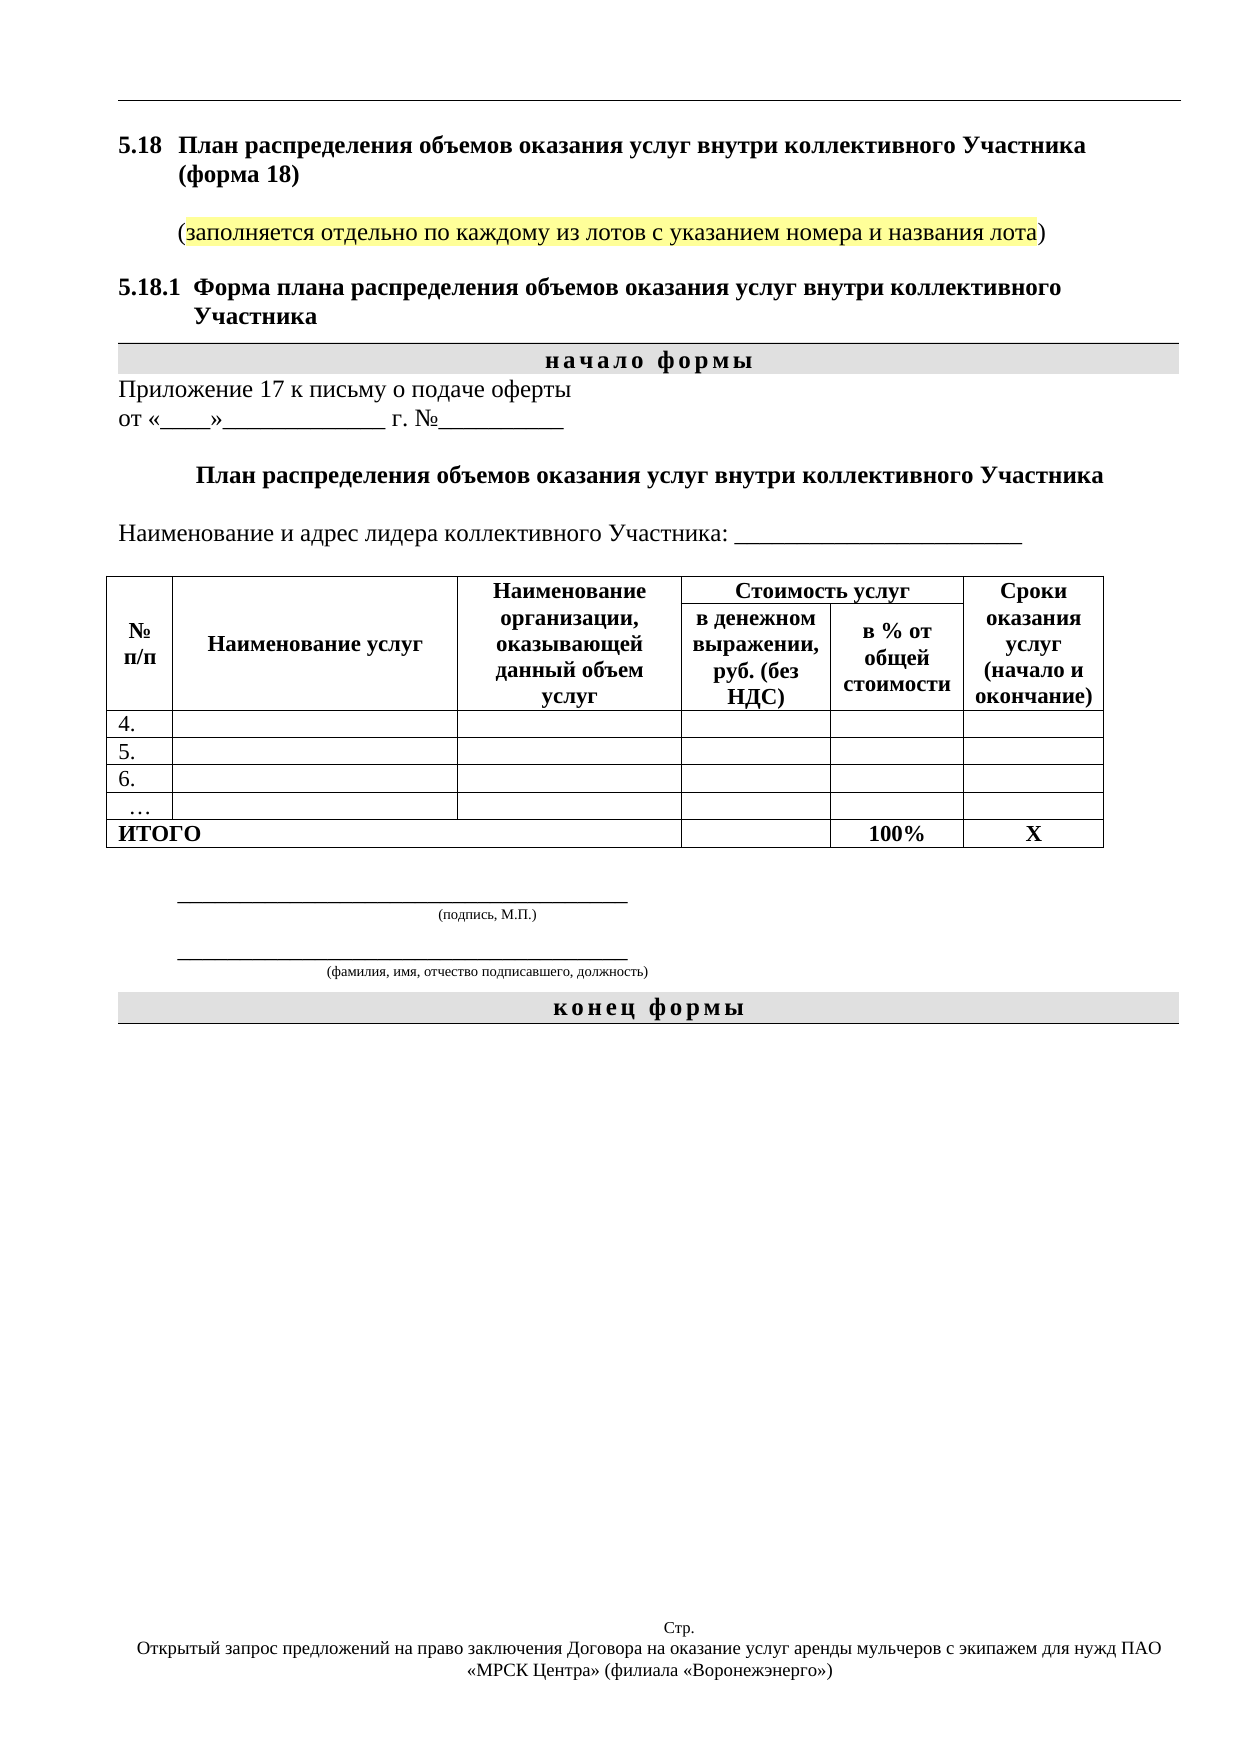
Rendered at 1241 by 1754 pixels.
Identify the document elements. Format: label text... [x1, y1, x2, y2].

subtitle План распределения объемов оказания услуг внутри коллективного Участника (форма 18) [118, 130, 1181, 188]
table_cell [107, 711, 172, 737]
table_cell 100% [831, 820, 963, 847]
table_cell [964, 711, 1103, 737]
text (подпись, М.П.) [118, 906, 797, 934]
table_cell [173, 711, 457, 737]
table_cell [458, 793, 681, 819]
table_cell в денежном выражении, руб. (без НДС) [682, 604, 830, 709]
table_cell [682, 765, 830, 792]
table_cell [682, 820, 830, 847]
table_cell ИТОГО [107, 820, 681, 847]
text начало формы [118, 344, 1179, 374]
table_header Сроки оказания услуг (начало и окончание) [964, 577, 1103, 709]
text (фамилия, имя, отчество подписавшего, должность) [118, 963, 797, 992]
table_cell [831, 738, 963, 764]
table_cell [173, 738, 457, 764]
table_cell [831, 765, 963, 792]
table_cell [964, 765, 1103, 792]
table_cell [964, 793, 1103, 819]
table_cell [682, 738, 830, 764]
table_cell [964, 738, 1103, 764]
table_cell [458, 738, 681, 764]
subtitle Форма плана распределения объемов оказания услуг внутри коллективного Участника [118, 272, 1181, 330]
table_cell [458, 765, 681, 792]
text Наименование и адрес лидера коллективного Участника: _______________________ [118, 518, 1181, 547]
text ____________________________________ [118, 934, 1181, 963]
table_cell Х [964, 820, 1103, 847]
table_cell [107, 738, 172, 764]
table_header Наименование услуг [173, 577, 457, 709]
table_cell [831, 793, 963, 819]
table_header № п/п [107, 577, 172, 709]
table_cell в % от общей стоимости [831, 604, 963, 709]
table_cell [107, 765, 172, 792]
table_cell [173, 793, 457, 819]
text ____________________________________ [118, 877, 1181, 906]
text Приложение 17 к письму о подаче оферты от «____»_____________ г. №__________ [118, 374, 1181, 432]
text конец формы [118, 992, 1179, 1023]
table_header Стоимость услуг [682, 577, 963, 603]
table_cell … [107, 793, 172, 819]
text План распределения объемов оказания услуг внутри коллективного Участника [118, 461, 1181, 489]
table_cell [458, 711, 681, 737]
table_cell [173, 765, 457, 792]
table_cell [831, 711, 963, 737]
table_header Наименование организации, оказывающей данный объем услуг [458, 577, 681, 709]
table_cell [682, 793, 830, 819]
table_cell [682, 711, 830, 737]
